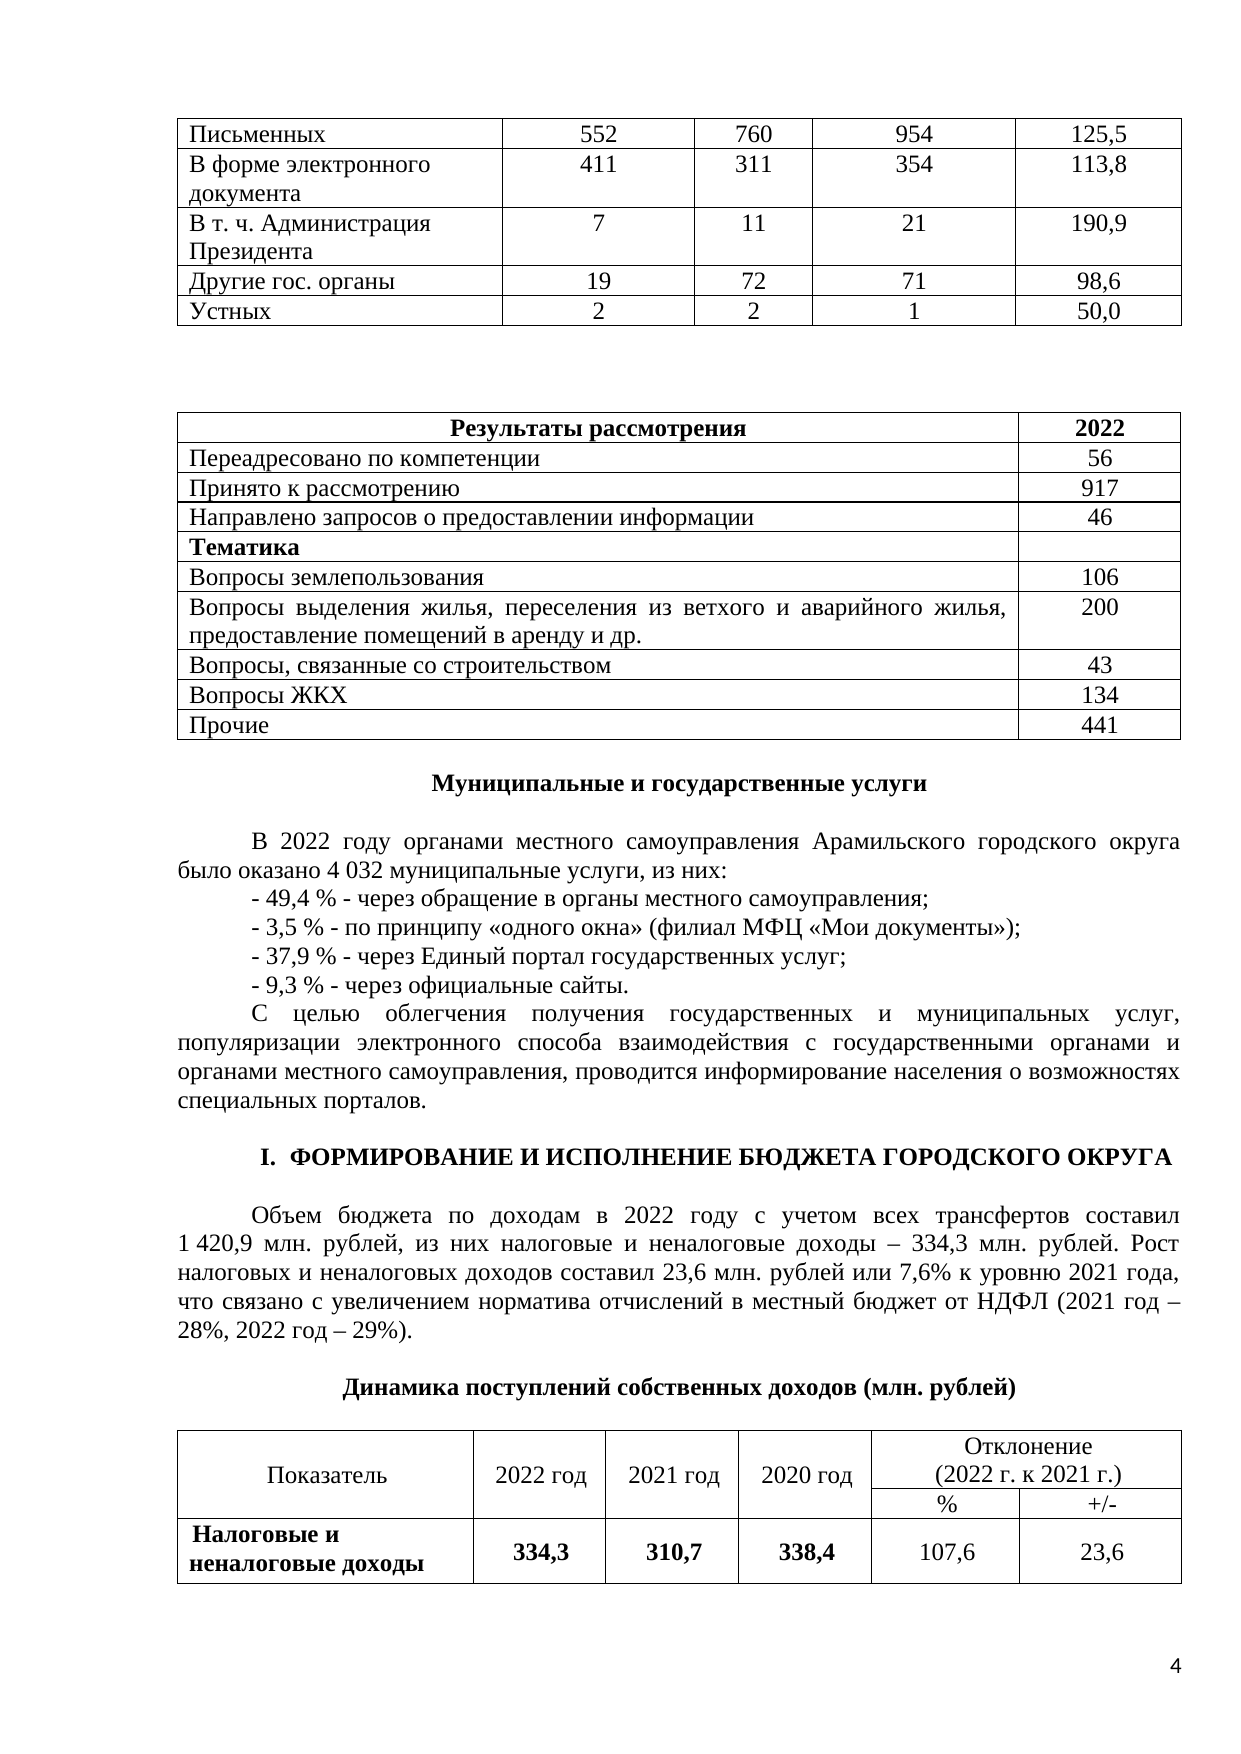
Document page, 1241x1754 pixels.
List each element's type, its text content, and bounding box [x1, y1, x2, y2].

table_cell 2 [695, 296, 812, 325]
table_header 2022 год [474, 1431, 605, 1518]
table_cell Тематика [178, 532, 1018, 561]
text Муниципальные и государственные услуги [177, 768, 1181, 797]
text - 9,3 % - через официальные сайты. [177, 970, 1181, 998]
table_cell 113,8 [1016, 149, 1181, 207]
table_cell 50,0 [1016, 296, 1181, 325]
table_cell 1 [813, 296, 1015, 325]
table_cell 46 [1019, 503, 1180, 531]
table_cell 310,7 [606, 1519, 738, 1583]
table_header 2021 год [606, 1431, 738, 1518]
text С целью облегчения получения государственных и муниципальных услуг, популяризации электронного способа взаимодействия с государственными органами и органами местного самоуправления, проводится информирование населения о возможностях специальных порталов. [177, 998, 1181, 1113]
text - 37,9 % - через Единый портал государственных услуг; [177, 941, 1181, 970]
table_cell 7 [503, 208, 694, 265]
text Динамика поступлений собственных доходов (млн. рублей) [177, 1372, 1181, 1401]
table_cell 71 [813, 266, 1015, 295]
table_cell 11 [695, 208, 812, 265]
table_cell 200 [1019, 592, 1180, 649]
table_header 2020 год [739, 1431, 871, 1518]
table_cell 56 [1019, 443, 1180, 472]
table_cell 72 [695, 266, 812, 295]
table_cell 107,6 [872, 1519, 1019, 1583]
table_cell В форме электронного документа [178, 149, 502, 207]
table_cell 21 [813, 208, 1015, 265]
table_cell Другие гос. органы [178, 266, 502, 295]
list ФОРМИРОВАНИЕ И ИСПОЛНЕНИЕ БЮДЖЕТА ГОРОДСКОГО ОКРУГА [177, 1142, 1181, 1171]
table_cell Принято к рассмотрению [178, 473, 1018, 501]
text Объем бюджета по доходам в 2022 году с учетом всех трансфертов составил 1 420,9 млн. рублей, из них налоговые и неналоговые доходы – 334,3 млн. рублей. Рост налоговых и неналоговых доходов составил 23,6 млн. рублей или 7,6% к уровню 2021 года, что связано с увеличением норматива отчислений в местный бюджет от НДФЛ (2021 год – 28%, 2022 год – 29%). [177, 1200, 1181, 1343]
text - 49,4 % - через обращение в органы местного самоуправления; [177, 883, 1181, 912]
table_header Результаты рассмотрения [178, 413, 1018, 442]
table_cell 411 [503, 149, 694, 207]
table_cell Письменных [178, 119, 502, 148]
table_cell 441 [1019, 710, 1180, 739]
table_cell Устных [178, 296, 502, 325]
table_cell 917 [1019, 473, 1180, 501]
table_cell % [872, 1489, 1019, 1518]
table_cell 311 [695, 149, 812, 207]
table_cell 954 [813, 119, 1015, 148]
text - 3,5 % - по принципу «одного окна» (филиал МФЦ «Мои документы»); [177, 912, 1181, 941]
table_cell 23,6 [1020, 1519, 1181, 1583]
table_cell 354 [813, 149, 1015, 207]
table_cell 338,4 [739, 1519, 871, 1583]
table_cell 19 [503, 266, 694, 295]
table_cell +/- [1020, 1489, 1181, 1518]
table_cell 190,9 [1016, 208, 1181, 265]
table_cell Вопросы ЖКХ [178, 680, 1018, 709]
table_cell Вопросы землепользования [178, 562, 1018, 591]
table_cell 106 [1019, 562, 1180, 591]
table_cell 760 [695, 119, 812, 148]
table_header Отклонение (2022 г. к 2021 г.) [872, 1431, 1181, 1488]
table_cell Налоговые и неналоговые доходы [178, 1519, 473, 1583]
text В 2022 году органами местного самоуправления Арамильского городского округа было оказано 4 032 муниципальные услуги, из них: [177, 826, 1181, 883]
table_header 2022 [1019, 413, 1180, 442]
table_cell Переадресовано по компетенции [178, 443, 1018, 472]
table_cell Прочие [178, 710, 1018, 739]
table_cell В т. ч. Администрация Президента [178, 208, 502, 265]
table_cell 334,3 [474, 1519, 605, 1583]
table_cell Вопросы выделения жилья, переселения из ветхого и аварийного жилья, предоставление помещений в аренду и др. [178, 592, 1018, 649]
table_cell 43 [1019, 650, 1180, 679]
table_cell 134 [1019, 680, 1180, 709]
table_header Показатель [178, 1431, 473, 1518]
table_cell [1019, 532, 1180, 561]
table_cell Вопросы, связанные со строительством [178, 650, 1018, 679]
table_cell Направлено запросов о предоставлении информации [178, 503, 1018, 531]
table_cell 98,6 [1016, 266, 1181, 295]
table_cell 2 [503, 296, 694, 325]
table_cell 125,5 [1016, 119, 1181, 148]
table_cell 552 [503, 119, 694, 148]
